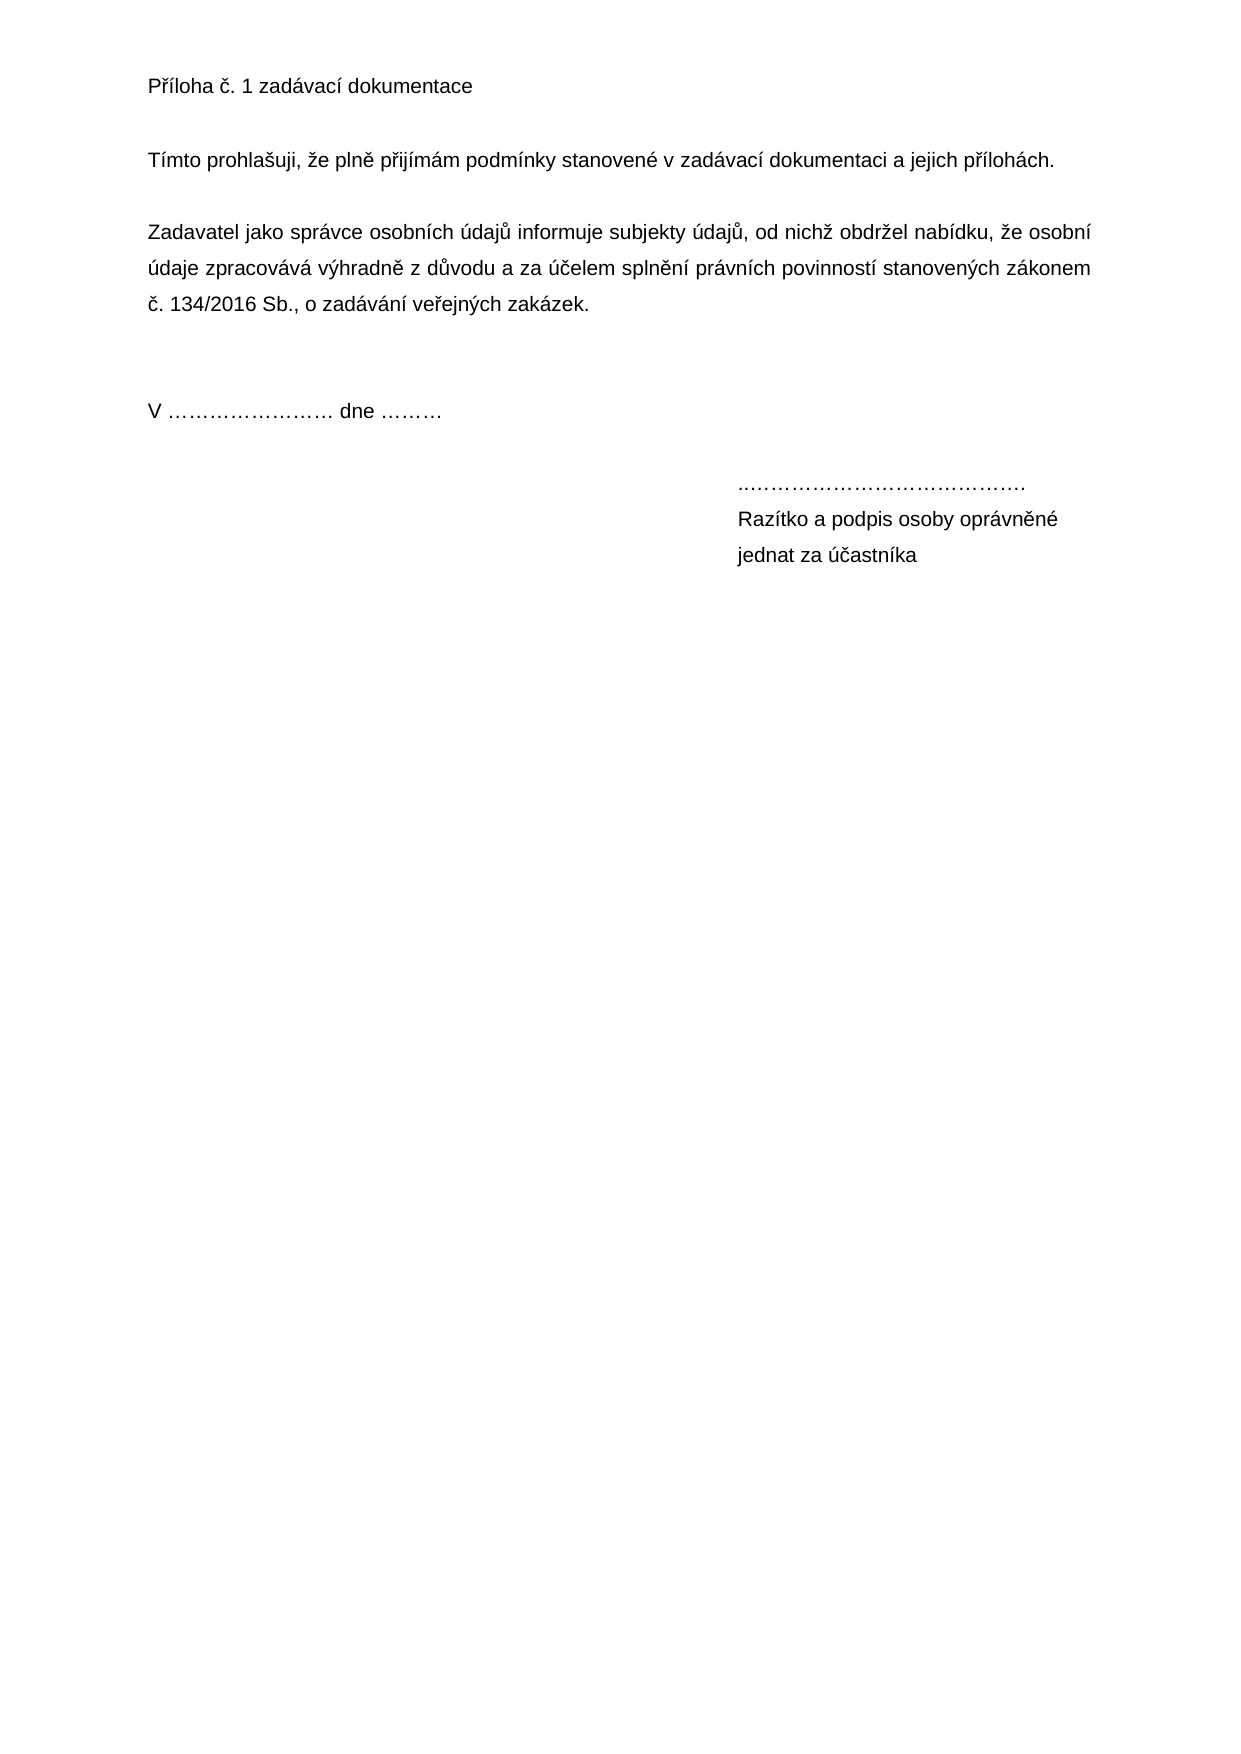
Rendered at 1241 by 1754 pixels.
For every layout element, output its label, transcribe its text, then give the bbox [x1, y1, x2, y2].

text Zadavatel jako správce osobních údajů informuje subjekty údajů, od nichž obdržel nabídku, že osobní údaje zpracovává výhradně z důvodu a za účelem splnění právních povinností stanovených zákonem č. 134/2016 Sb., o zadávání veřejných zakázek. [148, 219, 1093, 315]
text Razítko a podpis osoby oprávněné jednat za účastníka [738, 507, 1093, 567]
text ..…………………………………. [590, 471, 1093, 495]
text Tímto prohlašuji, že plně přijímám podmínky stanovené v zadávací dokumentaci a jejich přílohách. [148, 148, 1093, 172]
text V …………………… dne ……… [148, 399, 1093, 423]
